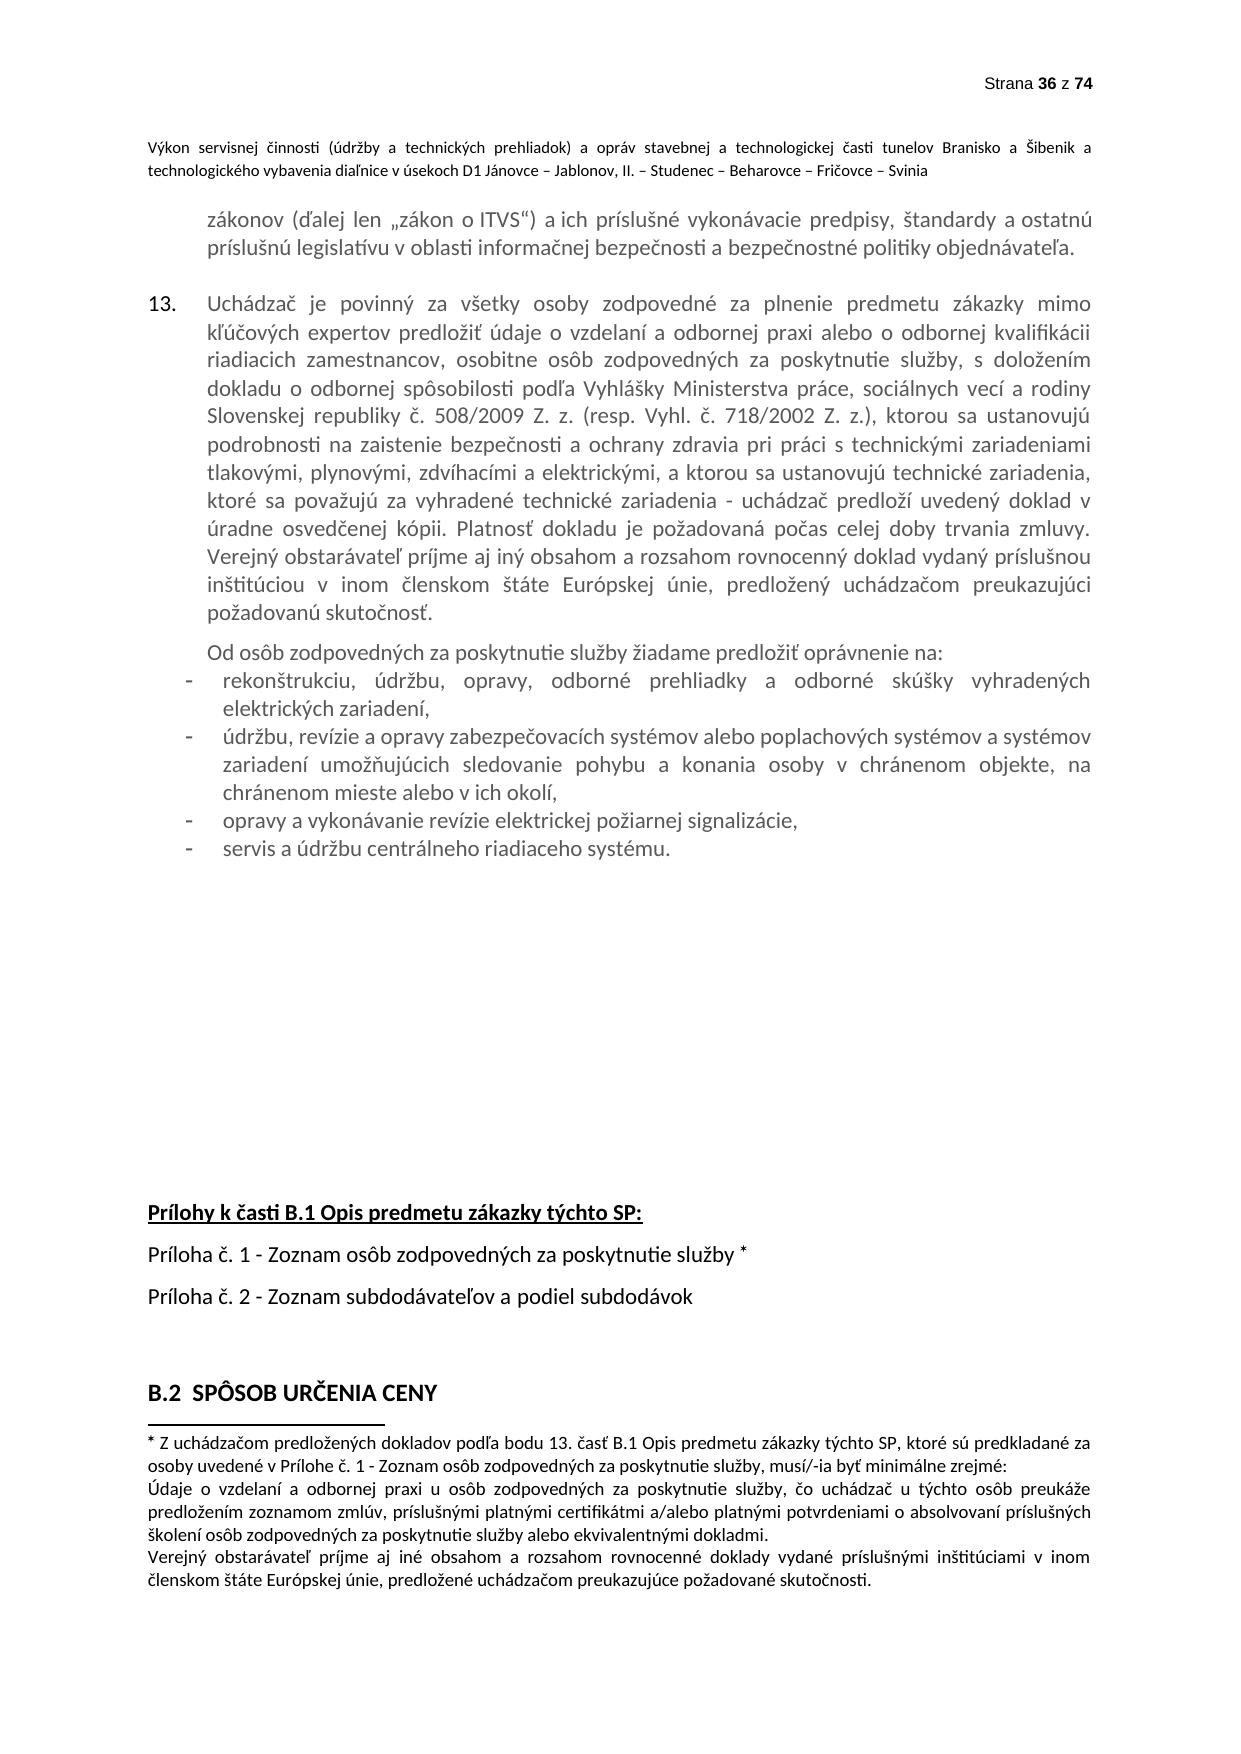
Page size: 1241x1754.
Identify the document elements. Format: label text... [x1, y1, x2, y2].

text Od osôb zodpovedných za poskytnutie služby žiadame predložiť oprávnenie na: [148, 638, 1092, 666]
subtitle B.2 SPÔSOB URČENIA CENY [148, 1377, 1092, 1408]
text Príloha č. 1 - Zoznam osôb zodpovedných za poskytnutie služby [148, 1240, 1092, 1268]
list opravy a vykonávanie revízie elektrickej požiarnej signalizácie, [185, 806, 1092, 834]
text Prílohy k časti B.1 Opis predmetu zákazky týchto SP: [148, 1198, 1092, 1226]
list rekonštrukciu, údržbu, opravy, odborné prehliadky a odborné skúšky vyhradených elektrických zariadení, [185, 666, 1092, 722]
list Uchádzač je povinný za všetky osoby zodpovedné za plnenie predmetu zákazky mimo kľúčových expertov predložiť údaje o vzdelaní a odbornej praxi alebo o odbornej kvalifikácii riadiacich zamestnancov, osobitne osôb zodpovedných za poskytnutie služby, s doložením dokladu o odbornej spôsobilosti podľa Vyhlášky Ministerstva práce, sociálnych vecí a rodiny Slovenskej republiky č. 508/2009 Z. z. (resp. Vyhl. č. 718/2002 Z. z.), ktorou sa ustanovujú podrobnosti na zaistenie bezpečnosti a ochrany zdravia pri práci s technickými zariadeniami tlakovými, plynovými, zdvíhacími a elektrickými, a ktorou sa ustanovujú technické zariadenia, ktoré sa považujú za vyhradené technické zariadenia - uchádzač predloží uvedený doklad v úradne osvedčenej kópii. Platnosť dokladu je požadovaná počas celej doby trvania zmluvy. Verejný obstarávateľ príjme aj iný obsahom a rozsahom rovnocenný doklad vydaný príslušnou inštitúciou v inom členskom štáte Európskej únie, predložený uchádzačom preukazujúci požadovanú skutočnosť. [148, 289, 1092, 626]
text Príloha č. 2 - Zoznam subdodávateľov a podiel subdodávok [148, 1282, 1092, 1310]
list servis a údržbu centrálneho riadiaceho systému. [185, 834, 1092, 862]
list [148, 206, 1092, 262]
list údržbu, revízie a opravy zabezpečovacích systémov alebo poplachových systémov a systémov zariadení umožňujúcich sledovanie pohybu a konania osoby v chránenom objekte, na chránenom mieste alebo v ich okolí, [185, 722, 1092, 806]
